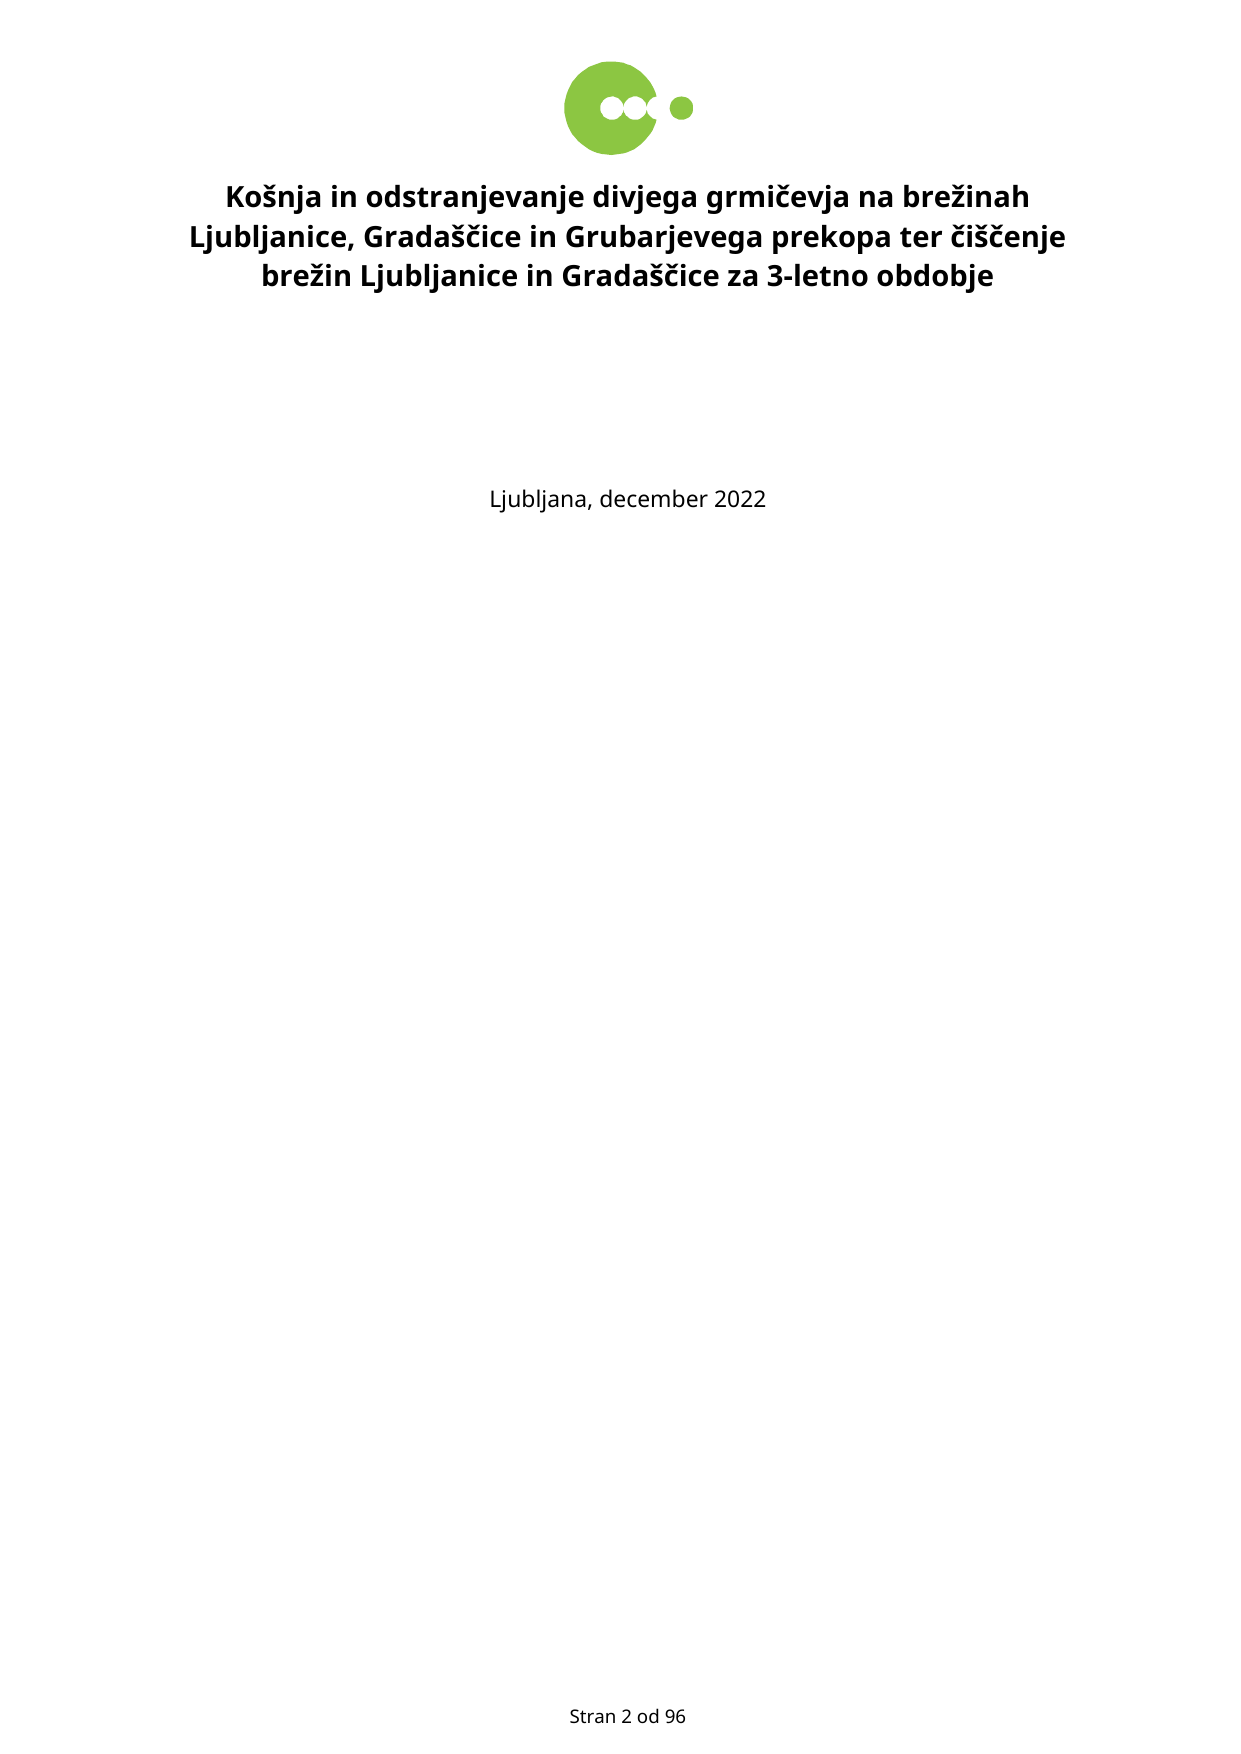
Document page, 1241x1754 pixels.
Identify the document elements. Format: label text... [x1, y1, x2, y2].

text Košnja in odstranjevanje divjega grmičevja na brežinah Ljubljanice, Gradaščice in Grubarjevega prekopa ter čiščenje brežin Ljubljanice in Gradaščice za 3-letno obdobje [148, 176, 1108, 295]
text Ljubljana, december 2022 [148, 483, 1107, 514]
